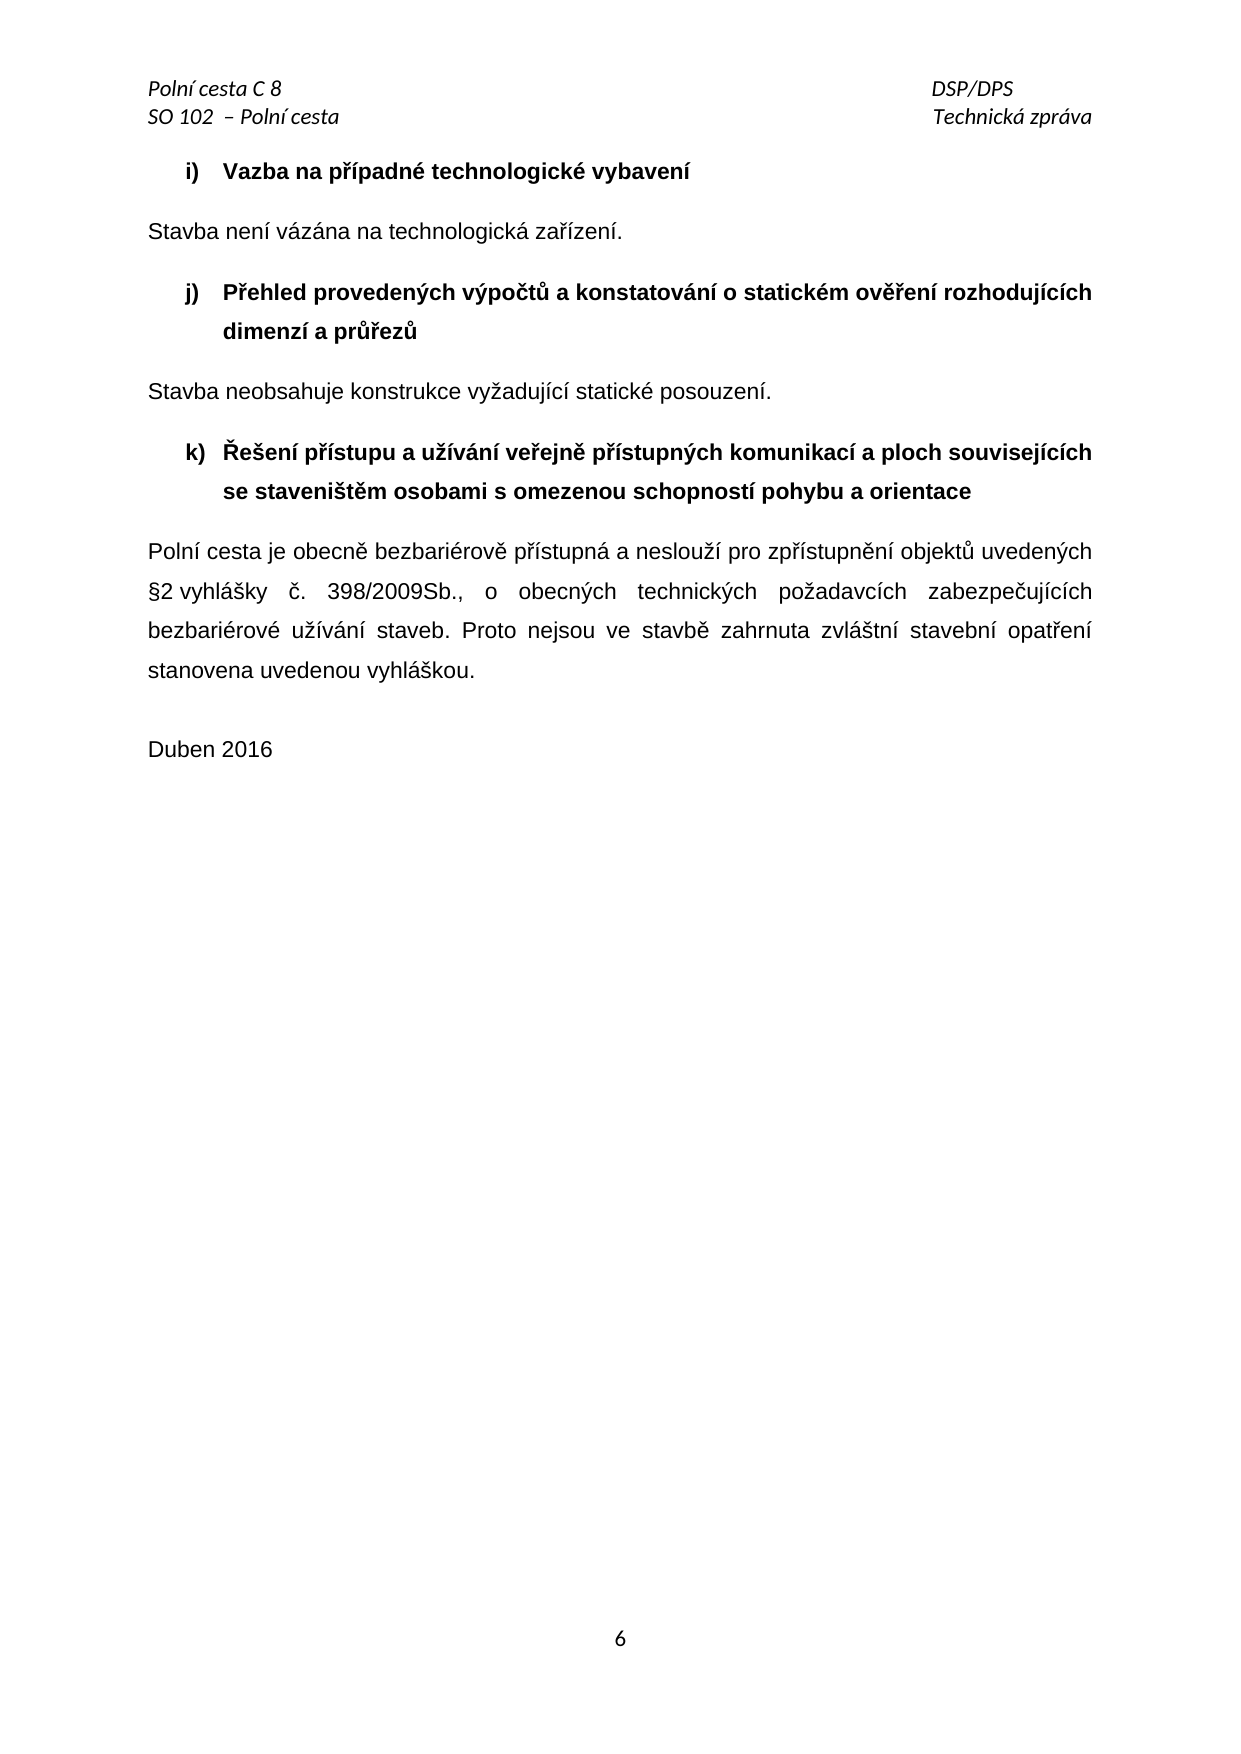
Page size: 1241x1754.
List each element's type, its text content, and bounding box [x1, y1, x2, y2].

list Řešení přístupu a užívání veřejně přístupných komunikací a ploch souvisejících se staveništěm osobami s omezenou schopností pohybu a orientace [185, 438, 1093, 504]
text Stavba neobsahuje konstrukce vyžadující statické posouzení. [148, 378, 1093, 404]
text Polní cesta je obecně bezbariérově přístupná a neslouží pro zpřístupnění objektů uvedených §2 vyhlášky č. 398/2009Sb., o obecných technických požadavcích zabezpečujících bezbariérové užívání staveb. Proto nejsou ve stavbě zahrnuta zvláštní stavební opatření stanovena uvedenou vyhláškou. [148, 538, 1093, 683]
text Stavba není vázána na technologická zařízení. [148, 218, 1093, 244]
text Duben 2016 [148, 736, 1093, 762]
list Přehled provedených výpočtů a konstatování o statickém ověření rozhodujících dimenzí a průřezů [185, 278, 1093, 344]
list Vazba na případné technologické vybavení [185, 158, 1093, 184]
